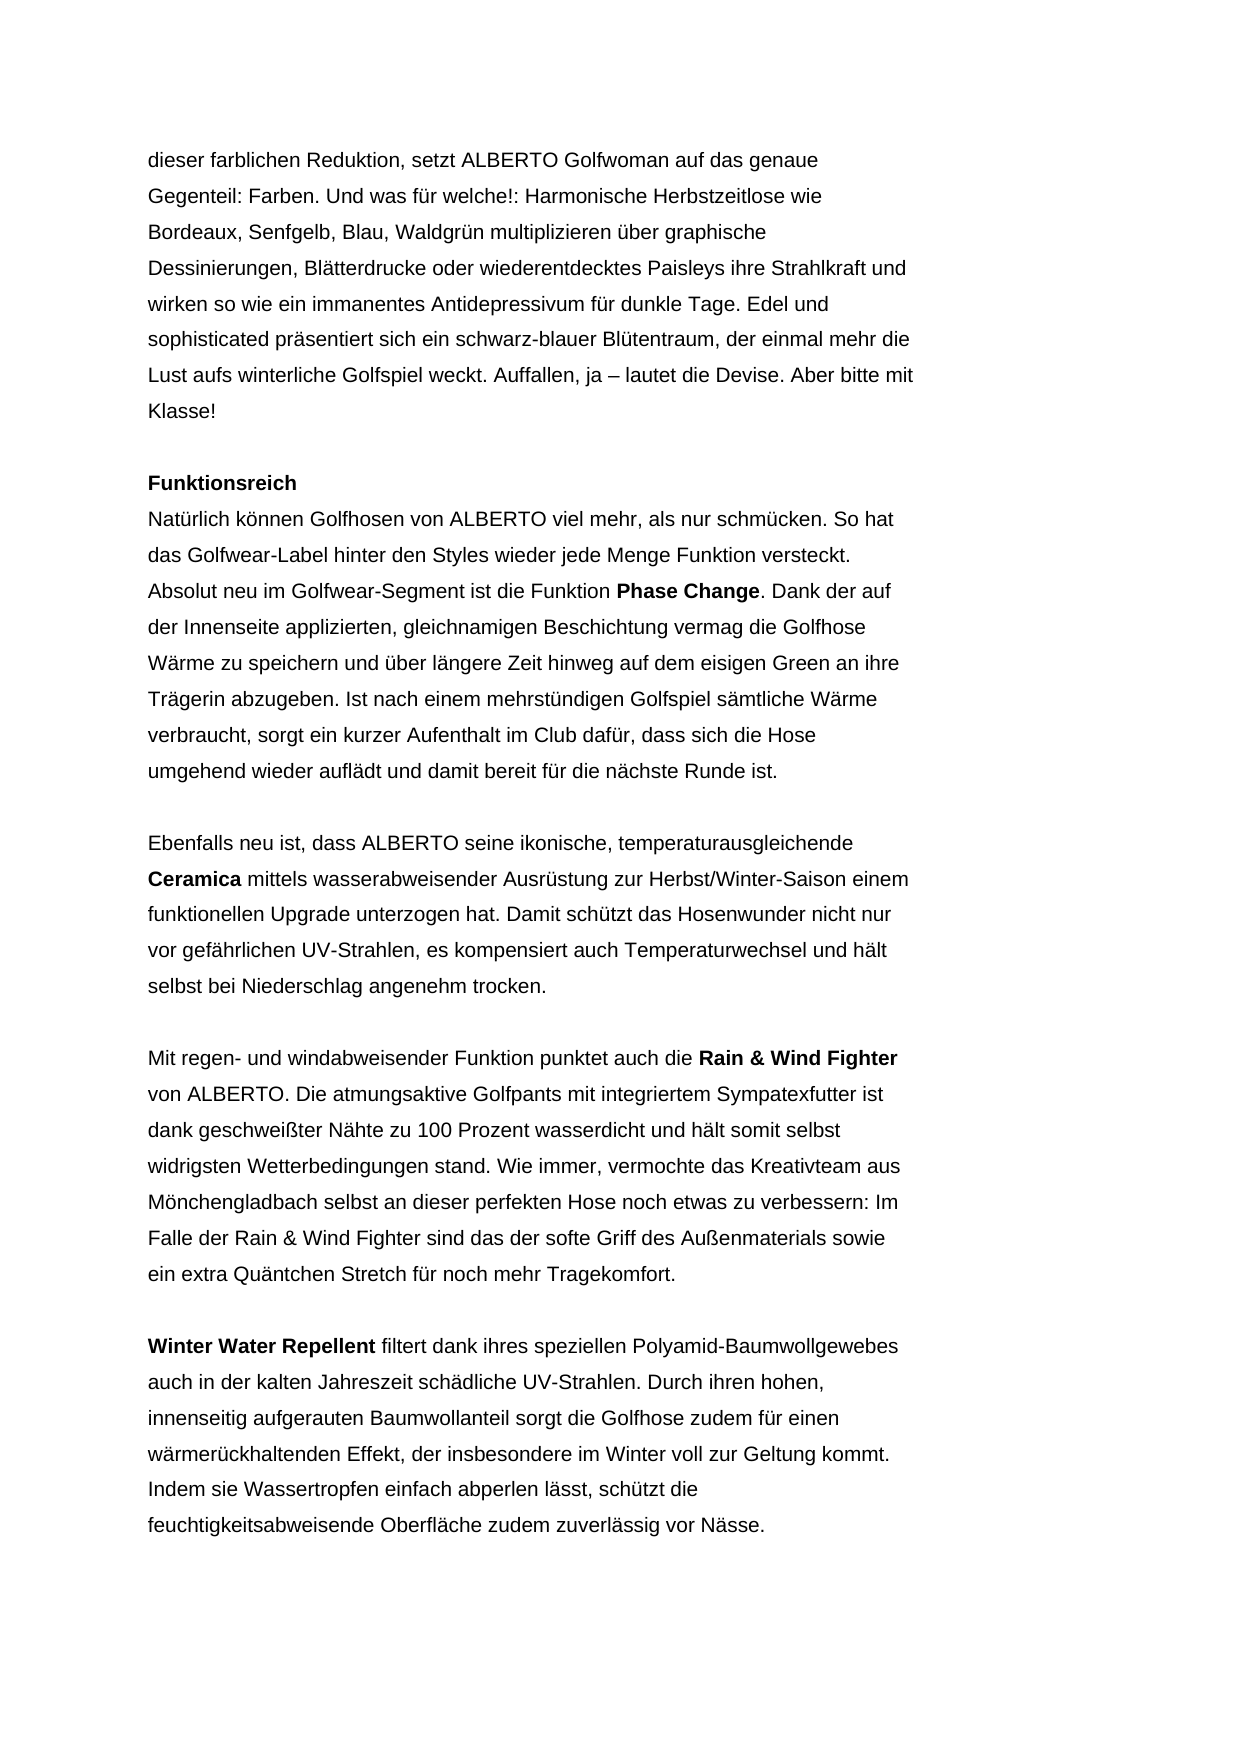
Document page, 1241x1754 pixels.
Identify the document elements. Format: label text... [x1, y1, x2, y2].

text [148, 148, 916, 423]
text Natürlich können Golfhosen von ALBERTO viel mehr, als nur schmücken. So hat das Golfwear-Label hinter den Styles wieder jede Menge Funktion versteckt. Absolut neu im Golfwear-Segment ist die Funktion Phase Change. Dank der auf der Innenseite applizierten, gleichnamigen Beschichtung vermag die Golfhose Wärme zu speichern und über längere Zeit hinweg auf dem eisigen Green an ihre Trägerin abzugeben. Ist nach einem mehrstündigen Golfspiel sämtliche Wärme verbraucht, sorgt ein kurzer Aufenthalt im Club dafür, dass sich die Hose umgehend wieder auflädt und damit bereit für die nächste Runde ist. [148, 507, 916, 782]
text Funktionsreich [148, 471, 916, 495]
text Mit regen- und windabweisender Funktion punktet auch die Rain & Wind Fighter von ALBERTO. Die atmungsaktive Golfpants mit integriertem Sympatexfutter ist dank geschweißter Nähte zu 100 Prozent wasserdicht und hält somit selbst widrigsten Wetterbedingungen stand. Wie immer, vermochte das Kreativteam aus Mönchengladbach selbst an dieser perfekten Hose noch etwas zu verbessern: Im Falle der Rain & Wind Fighter sind das der softe Griff des Außenmaterials sowie ein extra Quäntchen Stretch für noch mehr Tragekomfort. [148, 1046, 916, 1286]
text Winter Water Repellent filtert dank ihres speziellen Polyamid-Baumwollgewebes auch in der kalten Jahreszeit schädliche UV-Strahlen. Durch ihren hohen, innenseitig aufgerauten Baumwollanteil sorgt die Golfhose zudem für einen wärmerückhaltenden Effekt, der insbesondere im Winter voll zur Geltung kommt. Indem sie Wassertropfen einfach abperlen lässt, schützt die feuchtigkeitsabweisende Oberfläche zudem zuverlässig vor Nässe. [148, 1333, 916, 1537]
text Ebenfalls neu ist, dass ALBERTO seine ikonische, temperaturausgleichende Ceramica mittels wasserabweisender Ausrüstung zur Herbst/Winter-Saison einem funktionellen Upgrade unterzogen hat. Damit schützt das Hosenwunder nicht nur vor gefährlichen UV-Strahlen, es kompensiert auch Temperaturwechsel und hält selbst bei Niederschlag angenehm trocken. [148, 830, 916, 998]
